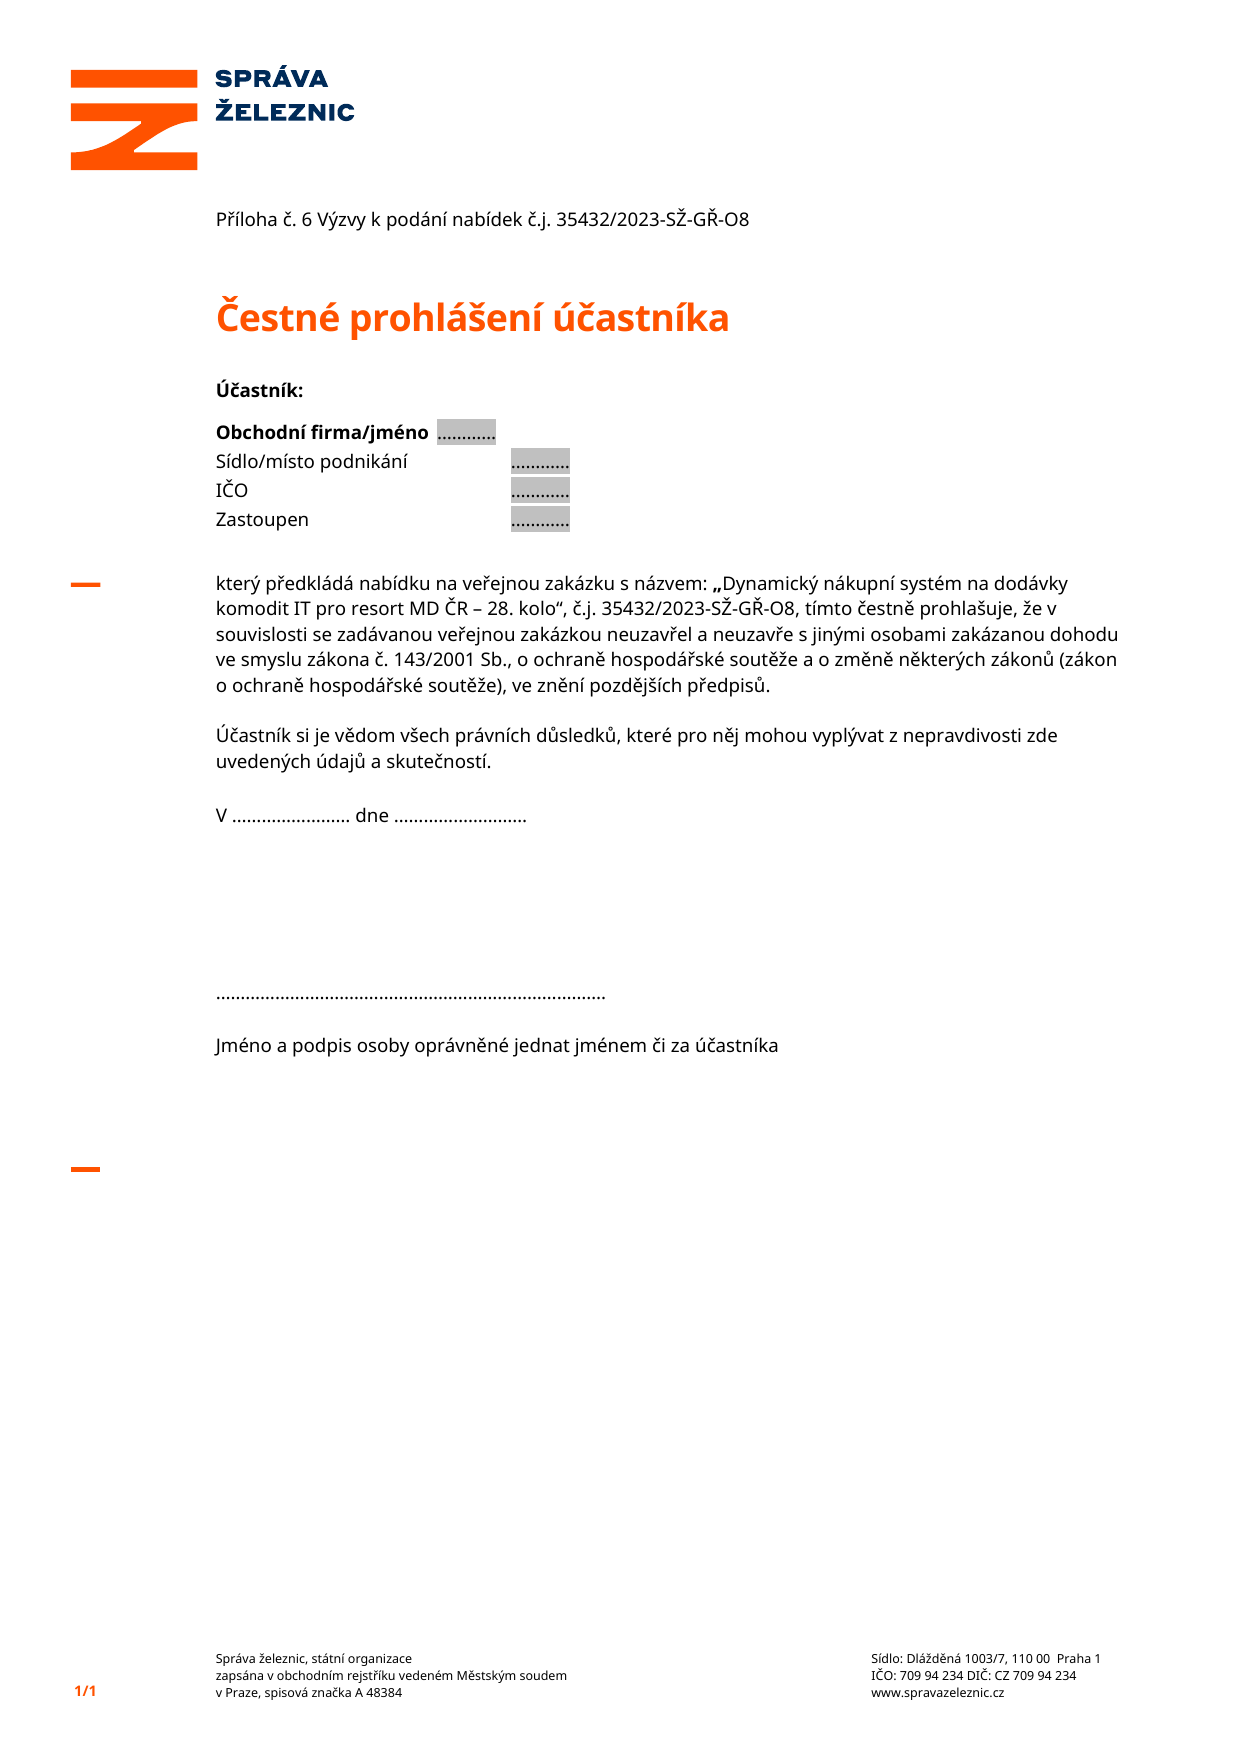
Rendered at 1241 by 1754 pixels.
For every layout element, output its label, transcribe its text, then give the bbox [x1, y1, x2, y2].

text Účastník: [216, 373, 1122, 404]
text Zastoupen ………… [216, 503, 1122, 532]
text ……………………………………………………………………. [216, 979, 1122, 1005]
text V …………………… dne ……………………… [216, 799, 1121, 828]
text Jméno a podpis osoby oprávněné jednat jménem či za účastníka [216, 1032, 1122, 1058]
text Čestné prohlášení účastníka [216, 291, 1122, 342]
text Příloha č. 6 Výzvy k podání nabídek č.j. 35432/2023-SŽ-GŘ-O8 [216, 207, 1122, 232]
text který předkládá nabídku na veřejnou zakázku s názvem: „Dynamický nákupní systém na dodávky komodit IT pro resort MD ČR – 28. kolo“, č.j. 35432/2023-SŽ-GŘ-O8, tímto čestně prohlašuje, že v souvislosti se zadávanou veřejnou zakázkou neuzavřel a neuzavře s jinými osobami zakázanou dohodu ve smyslu zákona č. 143/2001 Sb., o ochraně hospodářské soutěže a o změně některých zákonů (zákon o ochraně hospodářské soutěže), ve znění pozdějších předpisů. [216, 570, 1122, 698]
text IČO ………… [216, 474, 1122, 503]
text Účastník si je vědom všech právních důsledků, které pro něj mohou vyplývat z nepravdivosti zde uvedených údajů a skutečností. [216, 723, 1122, 774]
text Sídlo/místo podnikání ………… [216, 445, 1122, 474]
text Obchodní firma/jméno ………… [216, 416, 1122, 445]
